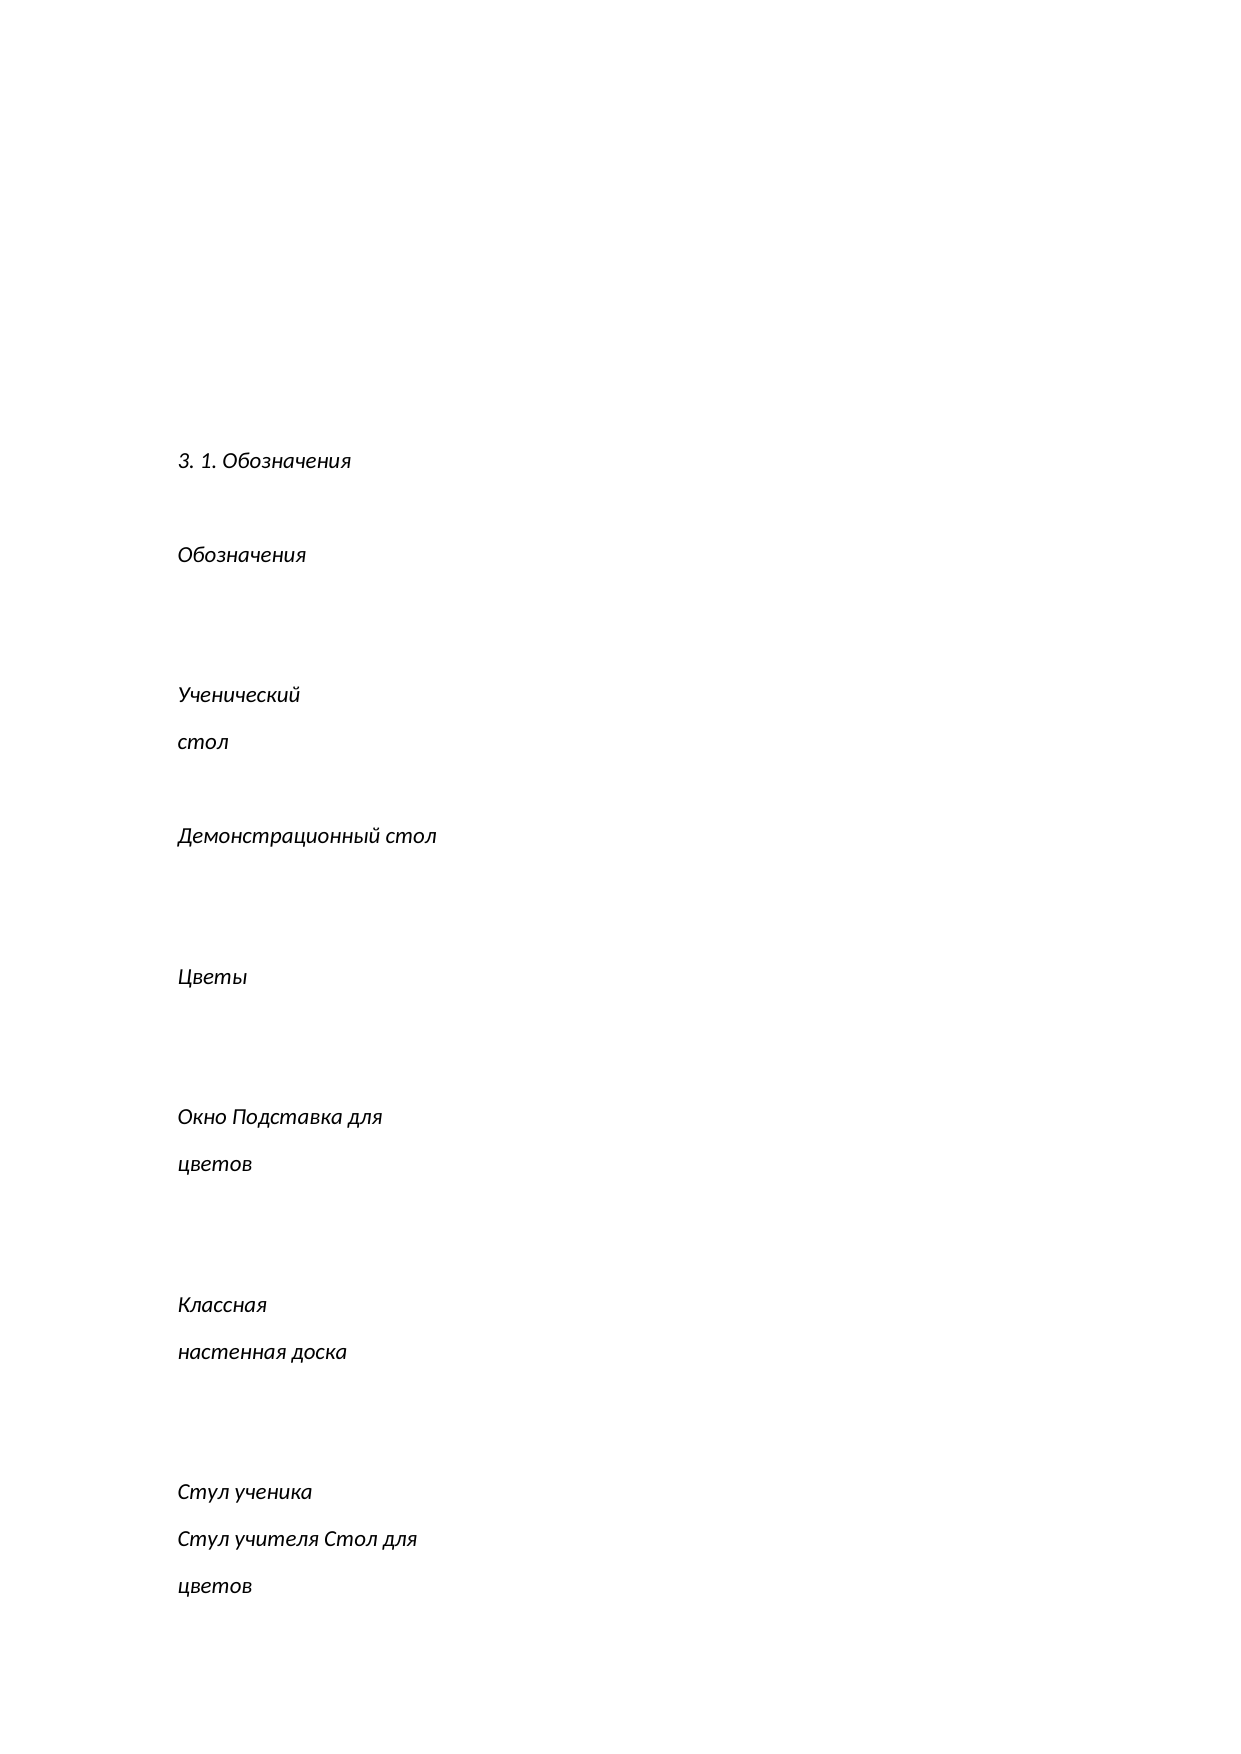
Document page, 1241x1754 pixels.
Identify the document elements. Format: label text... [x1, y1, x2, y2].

text 3. 1. Обозначения [177, 446, 1152, 474]
text Окно Подставка для [177, 1102, 1152, 1131]
text Стул учителя Стол для [177, 1524, 1152, 1552]
text настенная доска [177, 1337, 1152, 1365]
text Стул ученика [177, 1477, 1152, 1506]
text Ученический [177, 681, 1152, 709]
text Обозначения [177, 540, 1152, 568]
text цветов [177, 1571, 1152, 1599]
text стол [177, 727, 1152, 756]
text Демонстрационный стол [177, 821, 1152, 849]
text Цветы [177, 962, 1152, 990]
text цветов [177, 1149, 1152, 1177]
text Классная [177, 1290, 1152, 1318]
